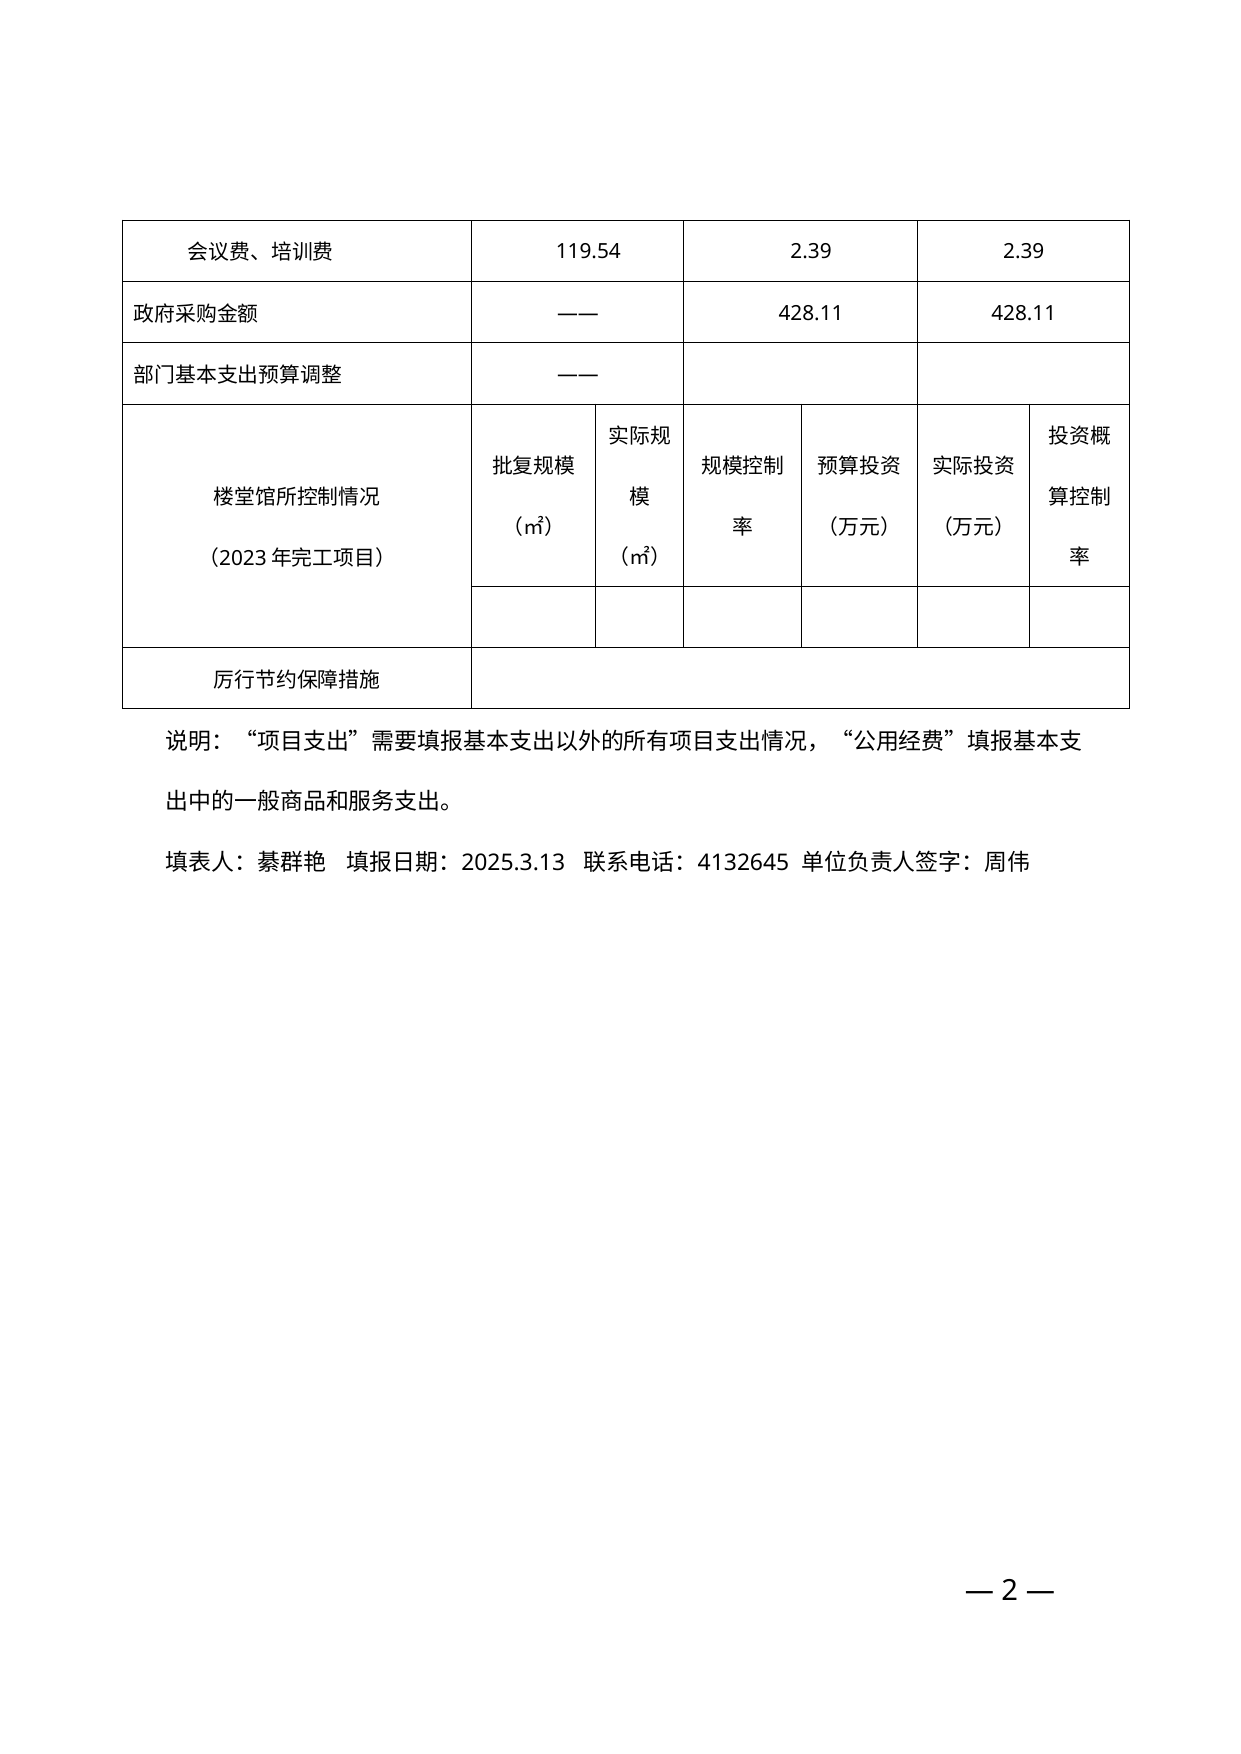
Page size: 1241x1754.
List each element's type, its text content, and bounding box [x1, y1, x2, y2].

table_cell 投资概算控制率 [1030, 405, 1129, 586]
table_cell 政府采购金额 [123, 282, 471, 342]
table_cell —— [472, 343, 683, 403]
table_cell 会议费、培训费 [123, 221, 471, 281]
table_cell 预算投资（万元） [802, 405, 917, 586]
table_cell 实际投资（万元） [918, 405, 1029, 586]
table_cell [1030, 587, 1129, 647]
table_cell 部门基本支出预算调整 [123, 343, 471, 403]
text 说明：“项目支出”需要填报基本支出以外的所有项目支出情况，“公用经费”填报基本支出中的一般商品和服务支出。 [165, 709, 1087, 830]
table_cell [596, 587, 683, 647]
table_cell 2.39 [684, 221, 917, 281]
table_cell [918, 587, 1029, 647]
table_cell 楼堂馆所控制情况 （2023年完工项目） [123, 405, 471, 647]
table_cell —— [472, 282, 683, 342]
table_cell 厉行节约保障措施 [123, 648, 471, 708]
table_cell [684, 587, 801, 647]
table_cell 规模控制率 [684, 405, 801, 586]
table_cell [684, 343, 917, 403]
table_cell 批复规模 （㎡） [472, 405, 595, 586]
table_cell [472, 587, 595, 647]
table_cell 119.54 [472, 221, 683, 281]
table_cell 2.39 [918, 221, 1129, 281]
table_cell 428.11 [684, 282, 917, 342]
table_cell 428.11 [918, 282, 1129, 342]
table_cell [802, 587, 917, 647]
table_cell [918, 343, 1129, 403]
table_cell [472, 648, 1129, 708]
table_cell 实际规模（㎡） [596, 405, 683, 586]
text 填表人：綦群艳 填报日期：2025.3.13 联系电话：4132645 单位负责人签字：周伟附件6 [165, 830, 1087, 890]
